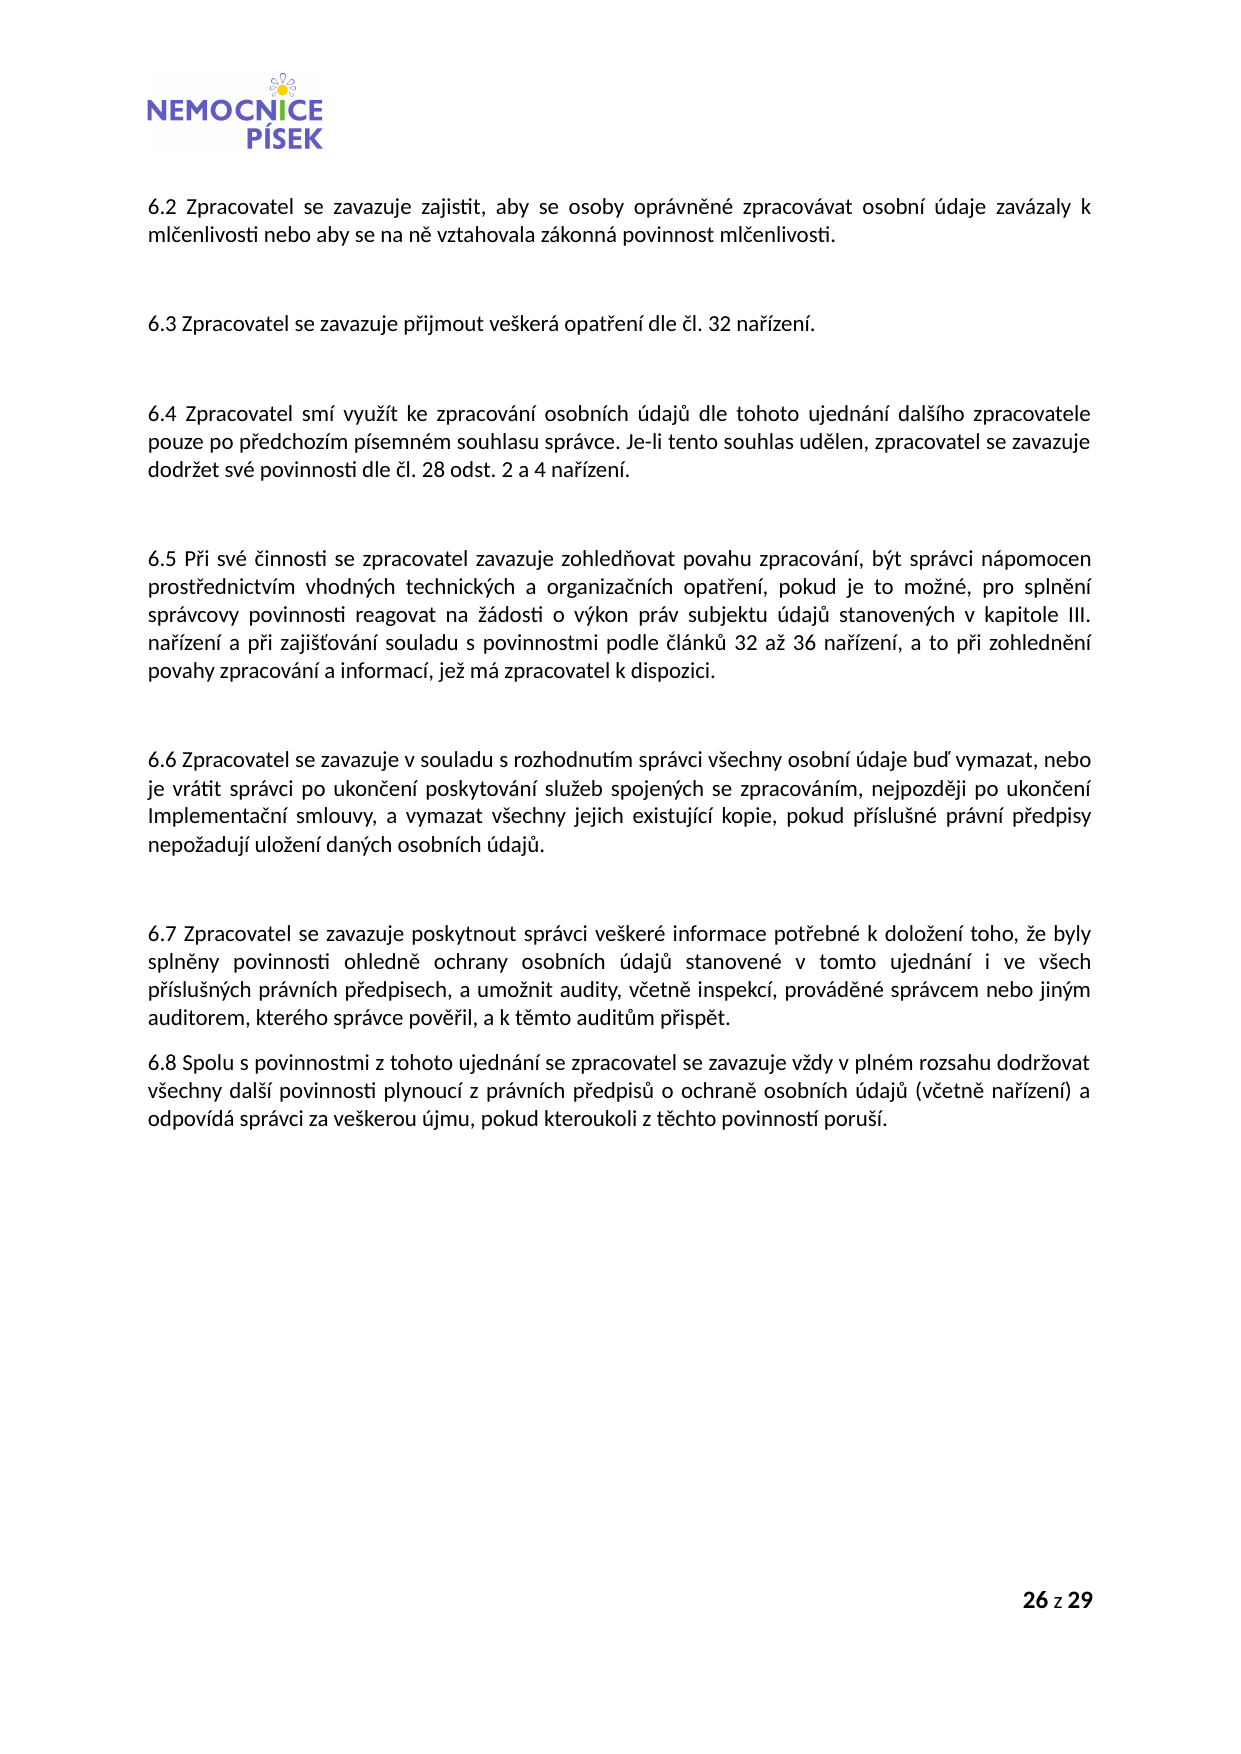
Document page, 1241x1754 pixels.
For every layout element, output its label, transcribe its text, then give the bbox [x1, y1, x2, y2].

picture [147, 73, 323, 149]
text 6.5 Při své činnosti se zpracovatel zavazuje zohledňovat povahu zpracování, být správci nápomocen prostřednictvím vhodných technických a organizačních opatření, pokud je to možné, pro splnění správcovy povinnosti reagovat na žádosti o výkon práv subjektu údajů stanovených v kapitole III. nařízení a při zajišťování souladu s povinnostmi podle článků 32 až 36 nařízení, a to při zohlednění povahy zpracování a informací, jež má zpracovatel k dispozici. [148, 544, 1093, 684]
text 6.4 Zpracovatel smí využít ke zpracování osobních údajů dle tohoto ujednání dalšího zpracovatele pouze po předchozím písemném souhlasu správce. Je-li tento souhlas udělen, zpracovatel se zavazuje dodržet své povinnosti dle čl. 28 odst. 2 a 4 nařízení. [148, 399, 1093, 483]
text 6.7 Zpracovatel se zavazuje poskytnout správci veškeré informace potřebné k doložení toho, že byly splněny povinnosti ohledně ochrany osobních údajů stanovené v tomto ujednání i ve všech příslušných právních předpisech, a umožnit audity, včetně inspekcí, prováděné správcem nebo jiným auditorem, kterého správce pověřil, a k těmto auditům přispět. [148, 919, 1093, 1031]
text 6.6 Zpracovatel se zavazuje v souladu s rozhodnutím správci všechny osobní údaje buď vymazat, nebo je vrátit správci po ukončení poskytování služeb spojených se zpracováním, nejpozději po ukončení Implementační smlouvy, a vymazat všechny jejich existující kopie, pokud příslušné právní předpisy nepožadují uložení daných osobních údajů. [148, 746, 1093, 858]
text 6.3 Zpracovatel se zavazuje přijmout veškerá opatření dle čl. 32 nařízení. [148, 309, 1093, 337]
text 6.2 Zpracovatel se zavazuje zajistit, aby se osoby oprávněné zpracovávat osobní údaje zavázaly k mlčenlivosti nebo aby se na ně vztahovala zákonná povinnost mlčenlivosti. [148, 192, 1093, 248]
text 6.8 Spolu s povinnostmi z tohoto ujednání se zpracovatel se zavazuje vždy v plném rozsahu dodržovat všechny další povinnosti plynoucí z právních předpisů o ochraně osobních údajů (včetně nařízení) a odpovídá správci za veškerou újmu, pokud kteroukoli z těchto povinností poruší. [148, 1048, 1093, 1132]
